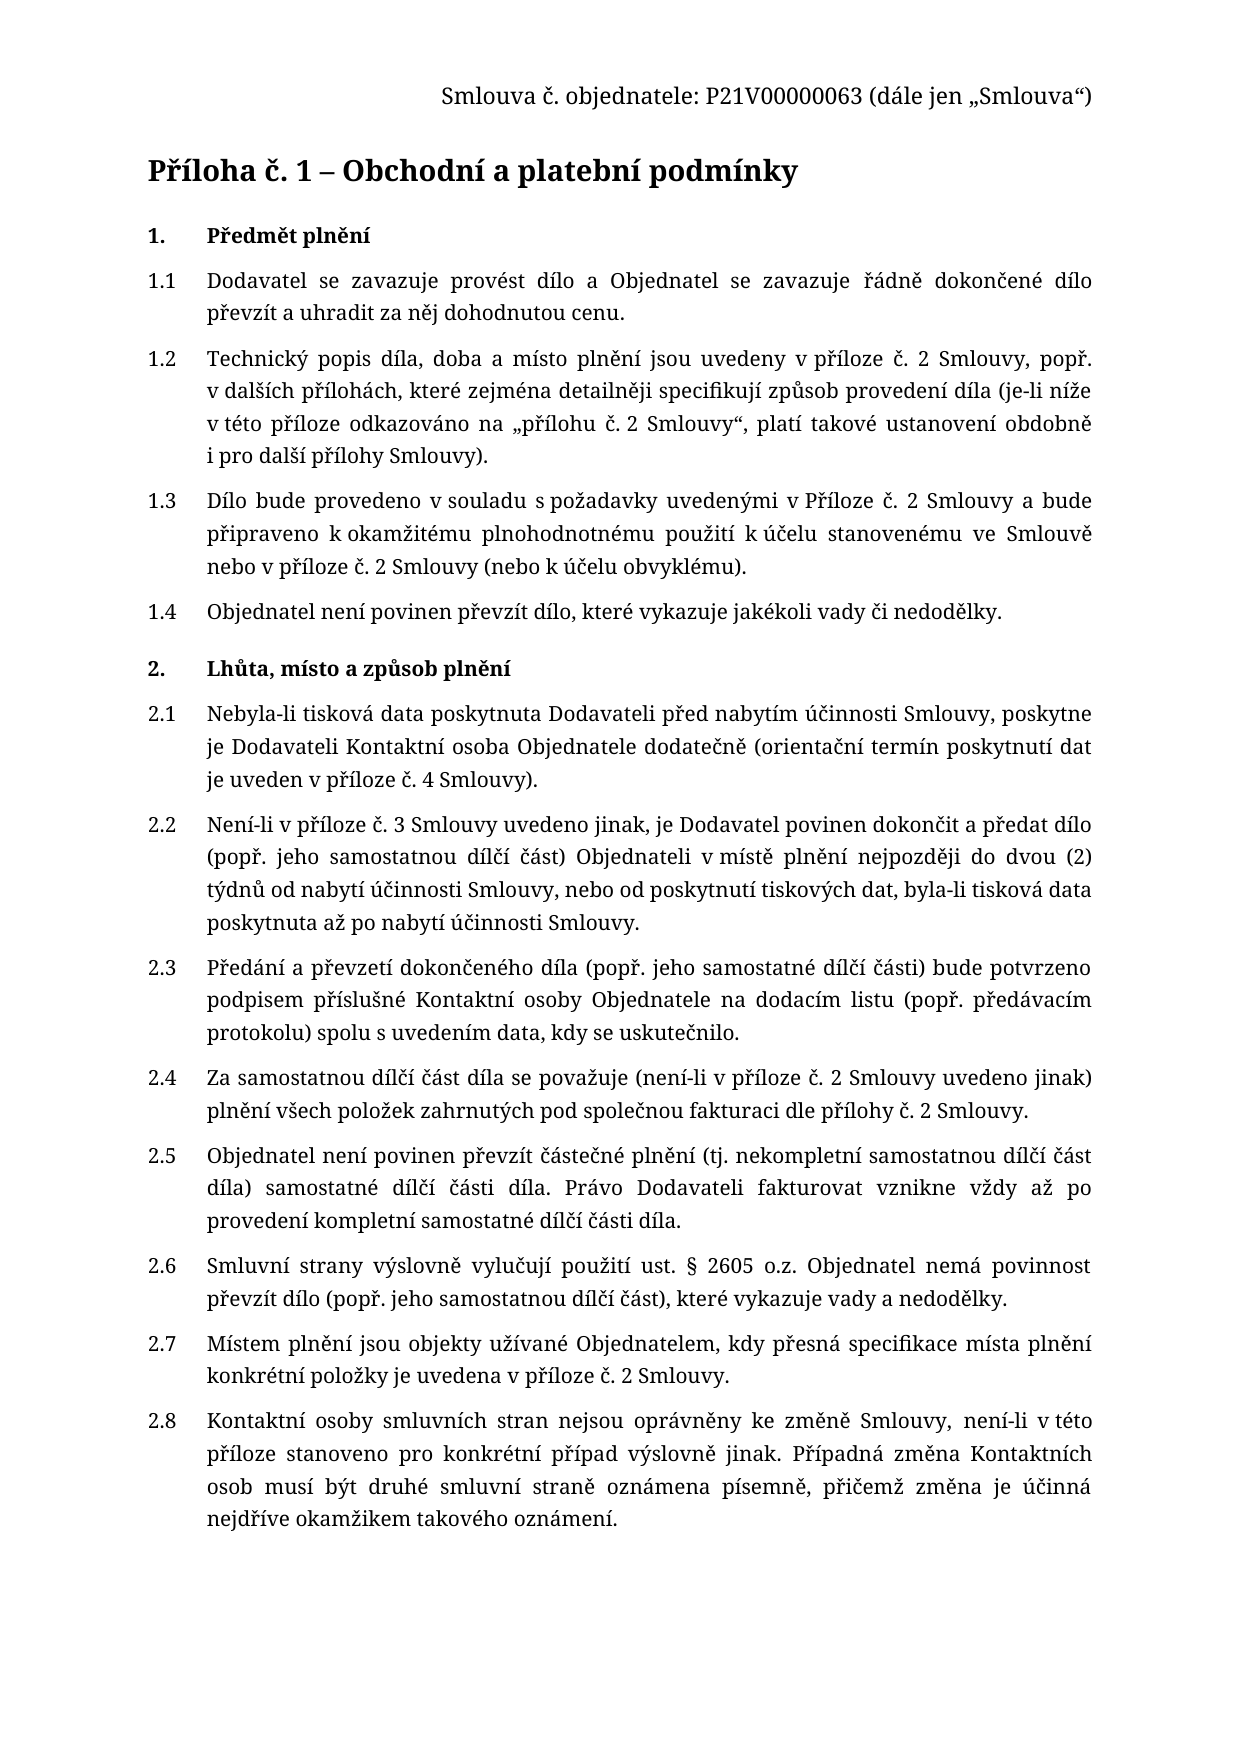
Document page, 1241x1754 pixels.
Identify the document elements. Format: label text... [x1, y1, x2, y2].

list Předání a převzetí dokončeného díla (popř. jeho samostatné dílčí části) bude potvrzeno podpisem příslušné Kontaktní osoby Objednatele na dodacím listu (popř. předávacím protokolu) spolu s uvedením data, kdy se uskutečnilo. [148, 953, 1093, 1046]
text Příloha č. 1 – Obchodní a platební podmínky [148, 150, 1093, 190]
list Předmět plnění [148, 221, 1093, 249]
list Místem plnění jsou objekty užívané Objednatelem, kdy přesná specifikace místa plnění konkrétní položky je uvedena v příloze č. 2 Smlouvy. [148, 1329, 1093, 1390]
list Objednatel není povinen převzít dílo, které vykazuje jakékoli vady či nedodělky. [148, 597, 1093, 625]
list Lhůta, místo a způsob plnění [148, 654, 1093, 683]
list Není-li v příloze č. 3 Smlouvy uvedeno jinak, je Dodavatel povinen dokončit a předat dílo (popř. jeho samostatnou dílčí část) Objednateli v místě plnění nejpozději do dvou (2) týdnů od nabytí účinnosti Smlouvy, nebo od poskytnutí tiskových dat, byla-li tisková data poskytnuta až po nabytí účinnosti Smlouvy. [148, 810, 1093, 936]
list Objednatel není povinen převzít částečné plnění (tj. nekompletní samostatnou dílčí část díla) samostatné dílčí části díla. Právo Dodavateli fakturovat vznikne vždy až po provedení kompletní samostatné dílčí části díla. [148, 1141, 1093, 1234]
list Kontaktní osoby smluvních stran nejsou oprávněny ke změně Smlouvy, není-li v této příloze stanoveno pro konkrétní případ výslovně jinak. Případná změna Kontaktních osob musí být druhé smluvní straně oznámena písemně, přičemž změna je účinná nejdříve okamžikem takového oznámení. [148, 1407, 1093, 1533]
list Nebyla-li tisková data poskytnuta Dodavateli před nabytím účinnosti Smlouvy, poskytne je Dodavateli Kontaktní osoba Objednatele dodatečně (orientační termín poskytnutí dat je uveden v příloze č. 4 Smlouvy). [148, 699, 1093, 793]
list Dílo bude provedeno v souladu s požadavky uvedenými v Příloze č. 2 Smlouvy a bude připraveno k okamžitému plnohodnotnému použití k účelu stanovenému ve Smlouvě nebo v příloze č. 2 Smlouvy (nebo k účelu obvyklému). [148, 487, 1093, 580]
list Technický popis díla, doba a místo plnění jsou uvedeny v příloze č. 2 Smlouvy, popř. v dalších přílohách, které zejména detailněji specifikují způsob provedení díla (je-li níže v této příloze odkazováno na „přílohu č. 2 Smlouvy“, platí takové ustanovení obdobně i pro další přílohy Smlouvy). [148, 344, 1093, 470]
list Smluvní strany výslovně vylučují použití ust. § 2605 o.z. Objednatel nemá povinnost převzít dílo (popř. jeho samostatnou dílčí část), které vykazuje vady a nedodělky. [148, 1251, 1093, 1312]
list Dodavatel se zavazuje provést dílo a Objednatel se zavazuje řádně dokončené dílo převzít a uhradit za něj dohodnutou cenu. [148, 266, 1093, 327]
list Za samostatnou dílčí část díla se považuje (není-li v příloze č. 2 Smlouvy uvedeno jinak) plnění všech položek zahrnutých pod společnou fakturaci dle přílohy č. 2 Smlouvy. [148, 1063, 1093, 1124]
